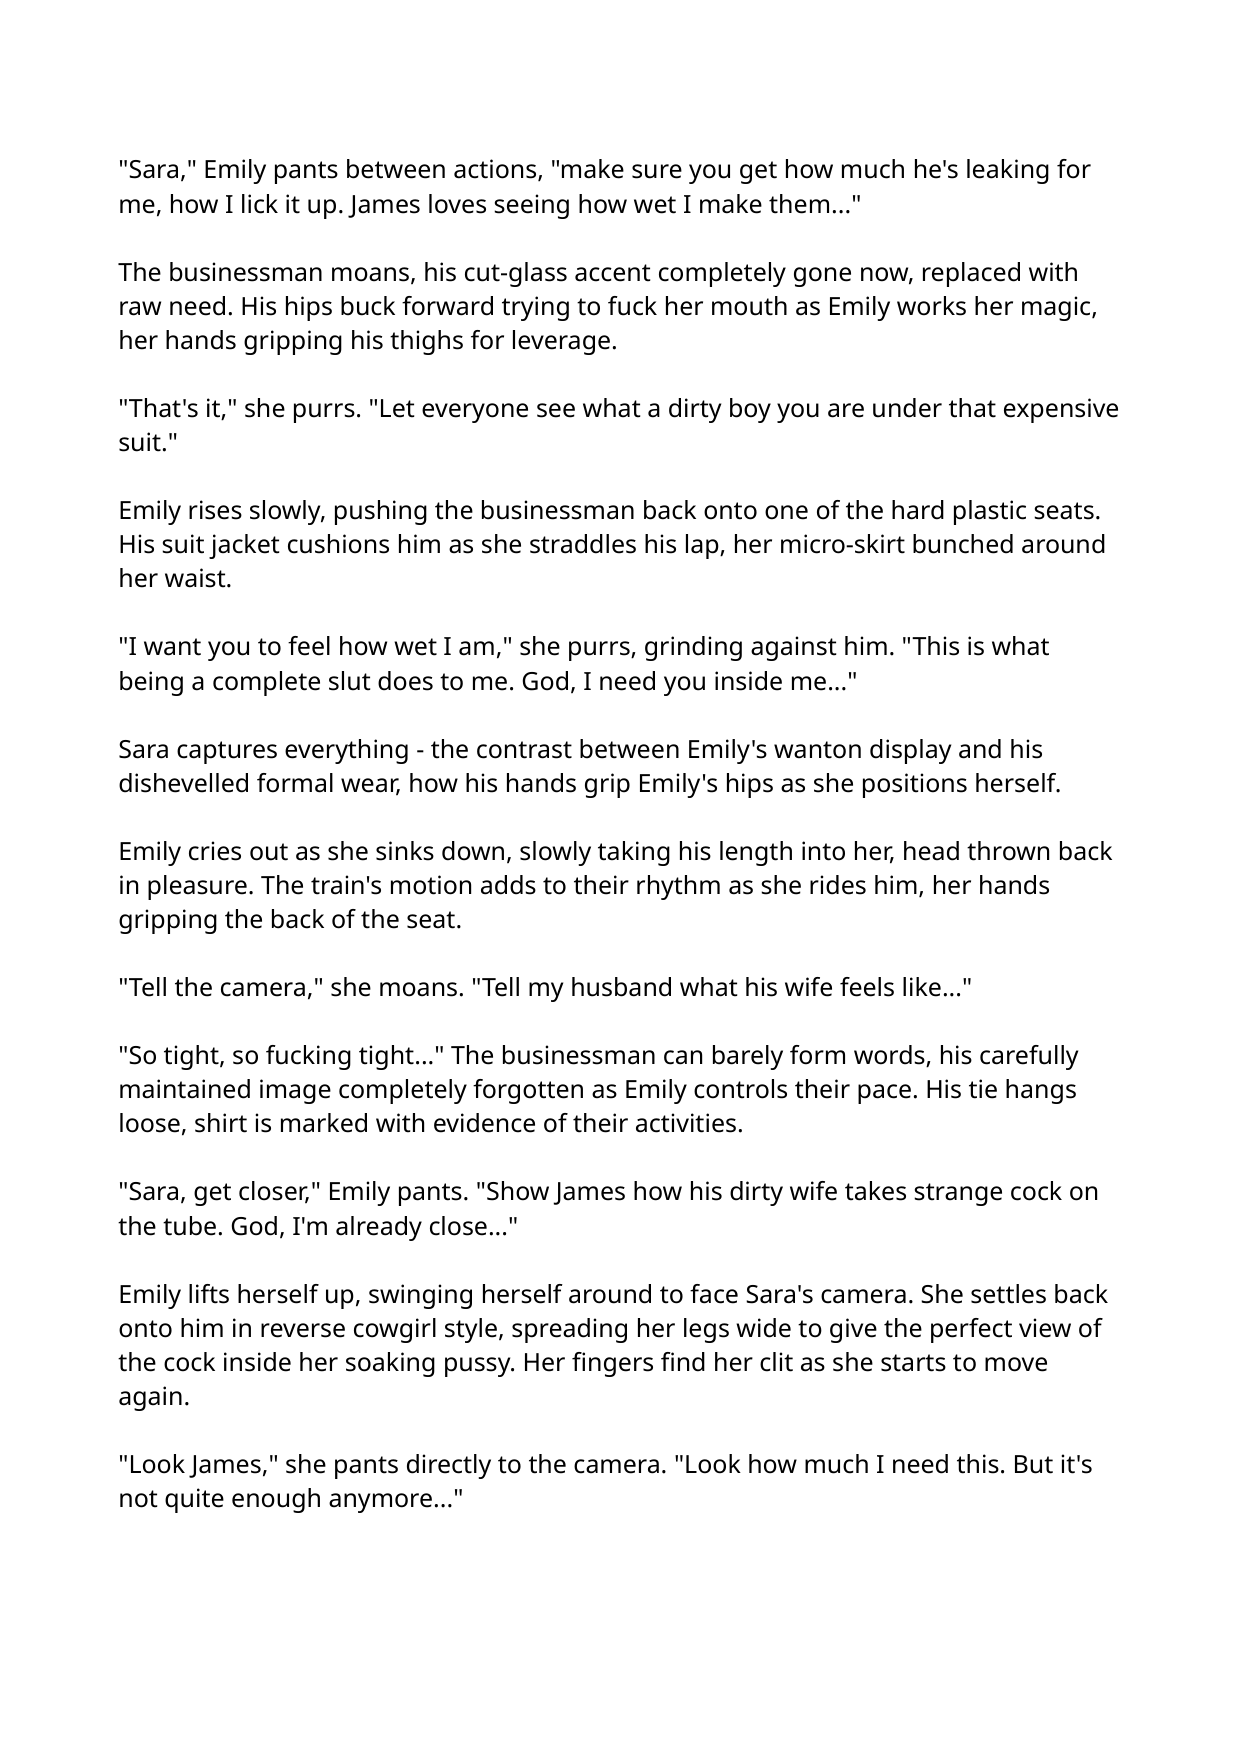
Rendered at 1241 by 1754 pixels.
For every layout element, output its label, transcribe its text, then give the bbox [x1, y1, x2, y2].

text "Sara," Emily pants between actions, "make sure you get how much he's leaking for me, how I lick it up. James loves seeing how wet I make them..." [118, 152, 1122, 220]
text The businessman moans, his cut-glass accent completely gone now, replaced with raw need. His hips buck forward trying to fuck her mouth as Emily works her magic, her hands gripping his thighs for leverage. [118, 254, 1122, 357]
text "I want you to feel how wet I am," she purrs, grinding against him. "This is what being a complete slut does to me. God, I need you inside me..." [118, 629, 1122, 697]
text "Tell the camera," she moans. "Tell my husband what his wife feels like..." [118, 970, 1122, 1004]
text Emily rises slowly, pushing the businessman back onto one of the hard plastic seats. His suit jacket cushions him as she straddles his lap, her micro-skirt bunched around her waist. [118, 493, 1122, 595]
text Emily lifts herself up, swinging herself around to face Sara's camera. She settles back onto him in reverse cowgirl style, spreading her legs wide to give the perfect view of the cock inside her soaking pussy. Her fingers find her clit as she starts to move again. [118, 1276, 1122, 1412]
text "Sara, get closer," Emily pants. "Show James how his dirty wife takes strange cock on the tube. God, I'm already close..." [118, 1174, 1122, 1242]
text "That's it," she purrs. "Let everyone see what a dirty boy you are under that expensive suit." [118, 391, 1122, 459]
text Sara captures everything - the contrast between Emily's wanton display and his dishevelled formal wear, how his hands grip Emily's hips as she positions herself. [118, 731, 1122, 799]
text "Look James," she pants directly to the camera. "Look how much I need this. But it's not quite enough anymore..." [118, 1447, 1122, 1515]
text "So tight, so fucking tight..." The businessman can barely form words, his carefully maintained image completely forgotten as Emily controls their pace. His tie hangs loose, shirt is marked with evidence of their activities. [118, 1038, 1122, 1140]
text Emily cries out as she sinks down, slowly taking his length into her, head thrown back in pleasure. The train's motion adds to their rhythm as she rides him, her hands gripping the back of the seat. [118, 833, 1122, 936]
